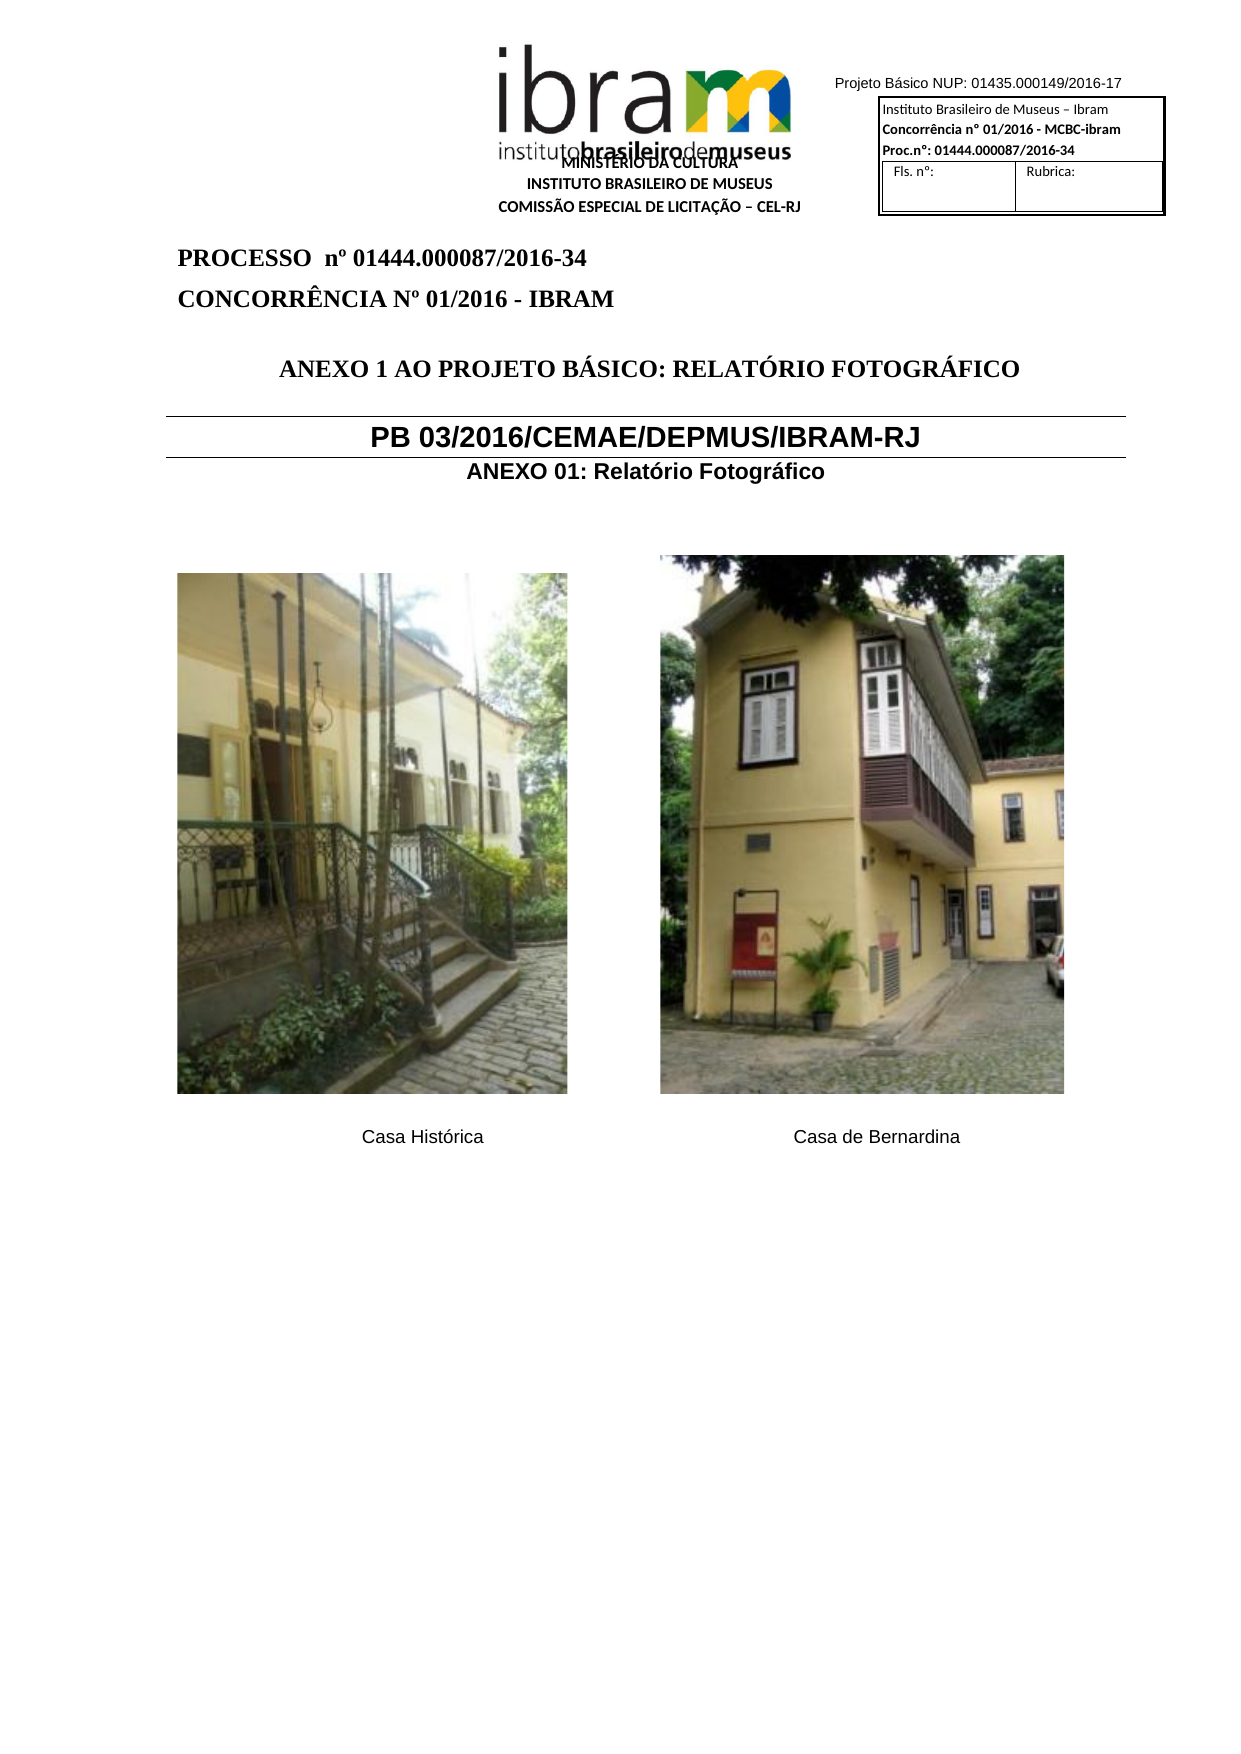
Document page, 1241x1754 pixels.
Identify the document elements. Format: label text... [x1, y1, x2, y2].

table_header Casa de Bernardina [650, 1094, 1104, 1183]
picture [660, 555, 1065, 1094]
picture [493, 41, 792, 161]
picture [177, 573, 568, 1094]
text ANEXO 1 AO PROJETO BÁSICO: RELATÓRIO FOTOGRÁFICO [177, 354, 1122, 383]
table_header Casa Histórica [195, 1094, 649, 1183]
text PROCESSO nº 01444.000087/2016-34 [177, 243, 1122, 272]
text CONCORRÊNCIA Nº 01/2016 - IBRAM [177, 284, 1122, 313]
table_cell ANEXO 01: Relatório Fotográfico [166, 458, 1126, 528]
table_header PB 03/2016/CEMAE/DEPMUS/IBRAM-RJ [166, 417, 1126, 457]
